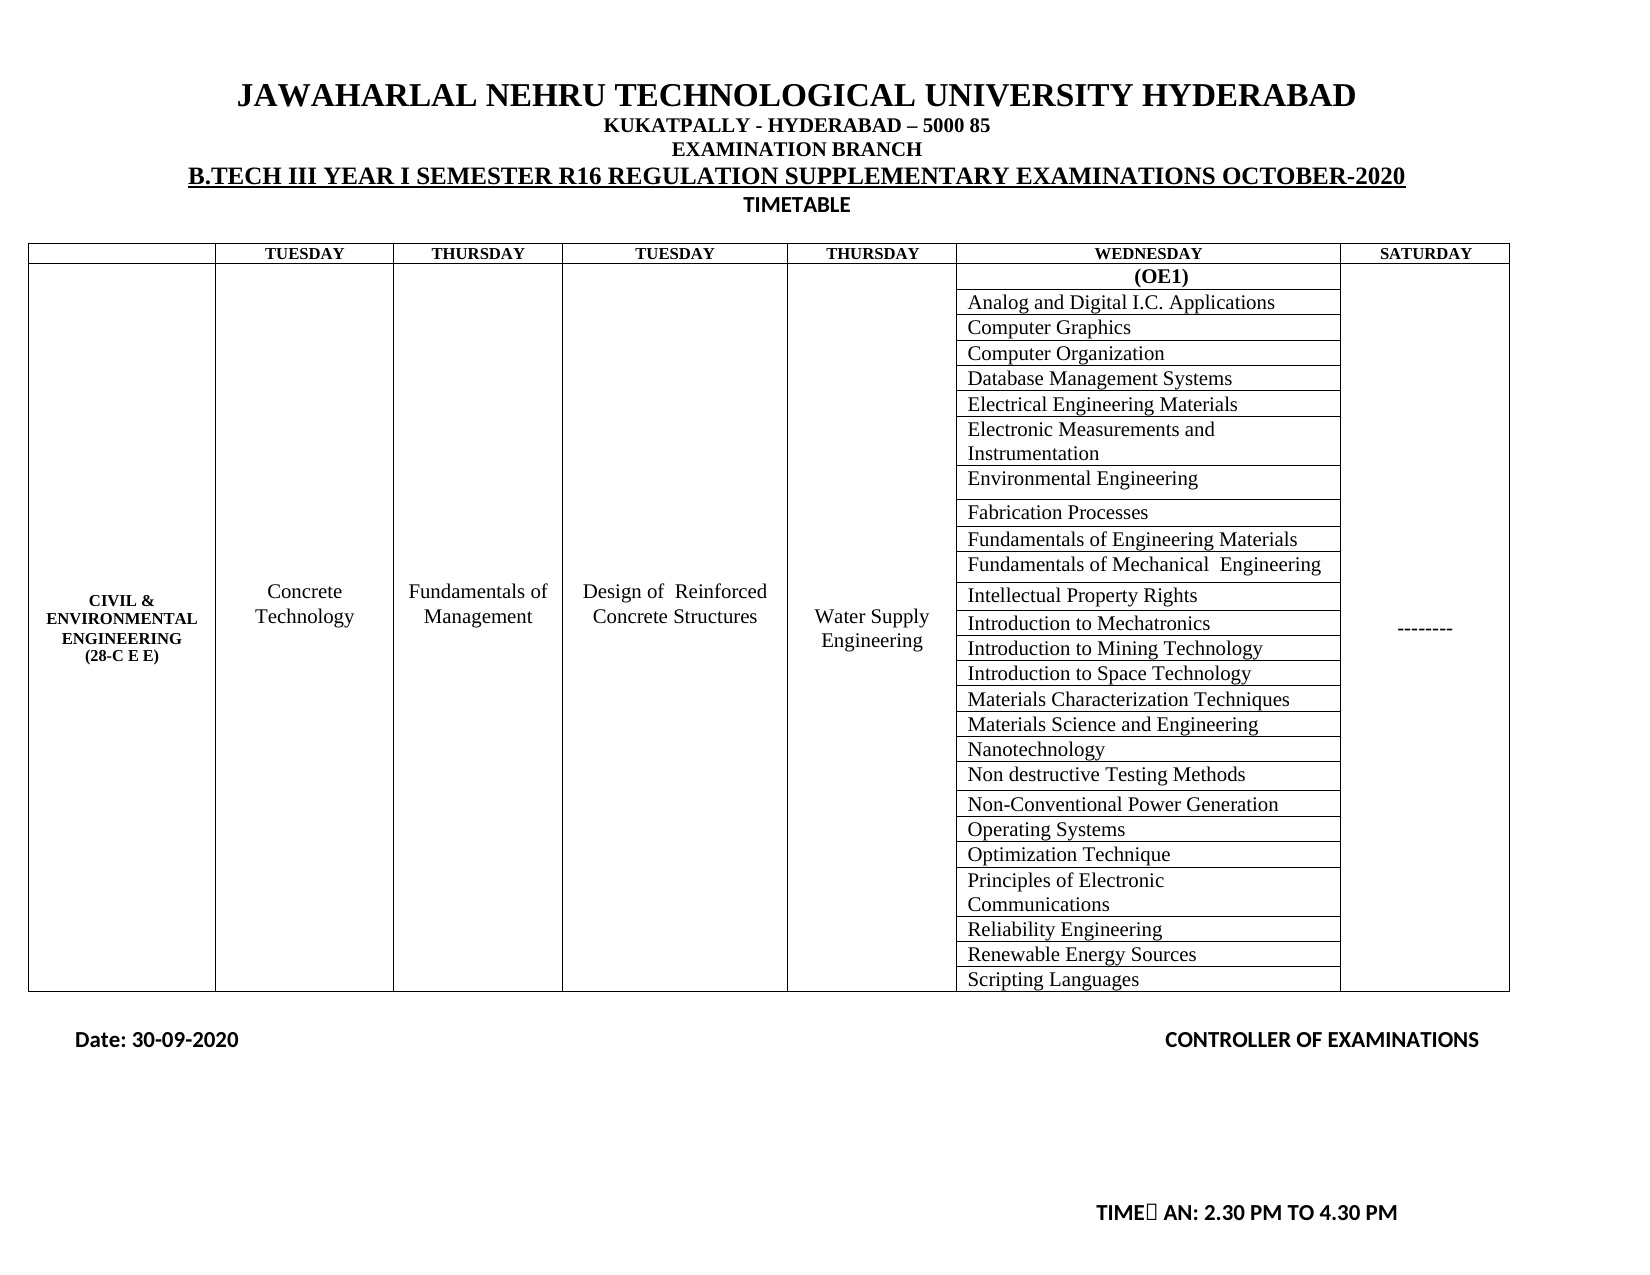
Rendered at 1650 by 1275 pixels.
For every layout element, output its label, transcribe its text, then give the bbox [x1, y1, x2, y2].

table_cell Fundamentals of Engineering Materials [957, 527, 1340, 551]
table_cell CIVIL & ENVIRONMENTAL ENGINEERING (28-C E E) [29, 264, 215, 991]
table_cell Analog and Digital I.C. Applications [957, 290, 1340, 314]
table_cell -------- [1341, 264, 1509, 991]
table_cell Renewable Energy Sources [957, 942, 1340, 966]
table_header 22-10-2020 THURSDAY [788, 244, 956, 263]
table_header 20-10-2020 TUESDAY [563, 244, 787, 263]
table_cell Electronic Measurements and Instrumentation [957, 417, 1340, 465]
table_cell Materials Characterization Techniques [957, 686, 1340, 711]
table_header 13-10-2020 TUESDAY [216, 244, 393, 263]
table_cell Nanotechnology [957, 737, 1340, 761]
table_cell Introduction to Space Technology [957, 661, 1340, 685]
text TIME AN: 2.30 PM TO 4.30 PM [975, 1196, 1519, 1227]
table_cell Electrical Engineering Materials [957, 391, 1340, 416]
table_cell Optimization Technique [957, 842, 1340, 867]
table_cell Intellectual Property Rights [957, 583, 1340, 610]
table_cell Operating Systems [957, 817, 1340, 841]
table_cell Computer Organization [957, 341, 1340, 365]
text Date: 30-09-2020 CONTROLLER OF EXAMINATIONS [75, 1025, 1519, 1053]
table_cell Reliability Engineering [957, 917, 1340, 941]
table_header 15-10-2020 THURSDAY [394, 244, 562, 263]
table_cell Introduction to Mechatronics [957, 611, 1340, 635]
table_cell Scripting Languages [957, 967, 1340, 991]
table_cell Environmental Engineering [957, 466, 1340, 499]
table_cell Fundamentals of Management [394, 264, 562, 991]
table_header 31-10-2020 SATURDAY [1341, 244, 1509, 263]
table_cell Fabrication Processes [957, 500, 1340, 526]
table_cell Materials Science and Engineering [957, 712, 1340, 736]
table_cell Concrete Technology [216, 264, 393, 991]
table_cell Database Management Systems [957, 366, 1340, 390]
table_cell Computer Graphics [957, 315, 1340, 340]
table_cell Fundamentals of Mechanical Engineering [957, 552, 1340, 582]
table_cell Introduction to Mining Technology [957, 636, 1340, 660]
table_cell Water Supply Engineering [788, 264, 956, 991]
table_cell Non-Conventional Power Generation [957, 791, 1340, 816]
table_cell Design of Reinforced Concrete Structures [563, 264, 787, 991]
table_cell (OE1) [957, 264, 1340, 288]
table_cell Non destructive Testing Methods [957, 762, 1340, 790]
table_cell Principles of Electronic Communications [957, 868, 1340, 916]
table_header BRANCH [29, 244, 215, 263]
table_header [957, 244, 1340, 263]
